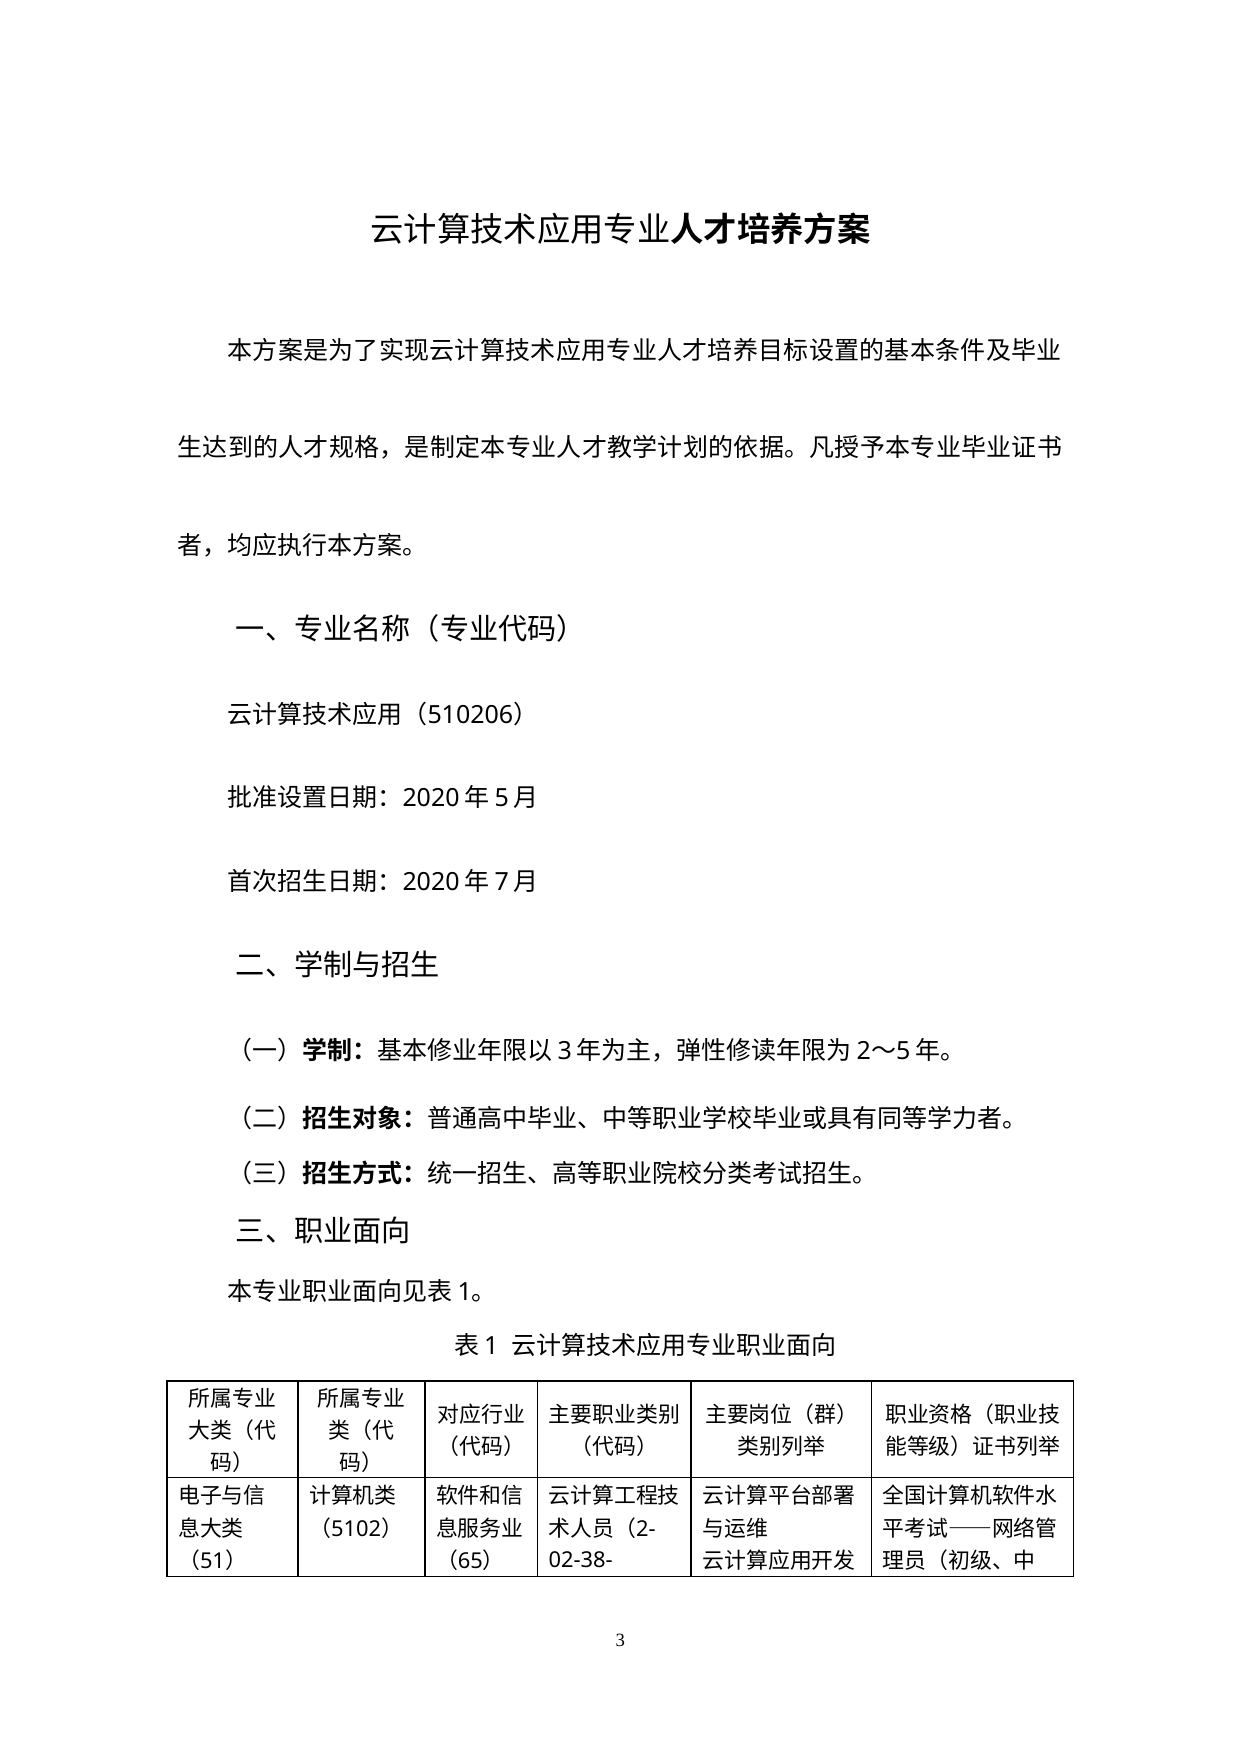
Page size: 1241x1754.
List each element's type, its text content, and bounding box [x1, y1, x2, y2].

text 云计算技术应用专业人才培养方案 [177, 194, 1063, 259]
table_header 所属专业大类（代码） [168, 1382, 297, 1476]
text 本方案是为了实现云计算技术应用专业人才培养目标设置的基本条件及毕业生达到的人才规格，是制定本专业人才教学计划的依据。凡授予本专业毕业证书者，均应执行本方案。 [177, 316, 1063, 576]
text 云计算技术应用（510206） [177, 680, 1063, 745]
table_header 职业资格（职业技能等级）证书列举 [872, 1382, 1073, 1476]
text 批准设置日期：2020年5月 [177, 763, 1063, 828]
table_header 主要岗位（群） 类别列举 [692, 1382, 871, 1476]
table_cell 软件和信息服务业 （65） [426, 1478, 537, 1576]
text 本专业职业面向见表1。 [177, 1271, 1063, 1307]
text （二）招生对象：普通高中毕业、中等职业学校毕业或具有同等学力者。 [177, 1099, 1063, 1135]
text 表1 云计算技术应用专业职业面向 [177, 1326, 1063, 1362]
text 二、学制与招生 [177, 930, 1063, 995]
table_cell 计算机类 （5102） [299, 1478, 424, 1576]
text （三）招生方式：统一招生、高等职业院校分类考试招生。 [177, 1153, 1063, 1189]
table_header 主要职业类别（代码） [538, 1382, 690, 1476]
table_header 对应行业（代码） [426, 1382, 537, 1476]
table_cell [538, 1478, 690, 1576]
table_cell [692, 1478, 871, 1576]
table_header 所属专业类（代码） [299, 1382, 424, 1476]
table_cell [872, 1478, 1073, 1576]
text 一、专业名称（专业代码） [177, 594, 1063, 659]
text （一）学制：基本修业年限以3年为主，弹性修读年限为2～5年。 [177, 1016, 1063, 1081]
text 三、职业面向 [177, 1208, 1063, 1250]
table_cell 电子与信息大类 （51） [168, 1478, 297, 1576]
text 首次招生日期：2020年7月 [177, 847, 1063, 912]
